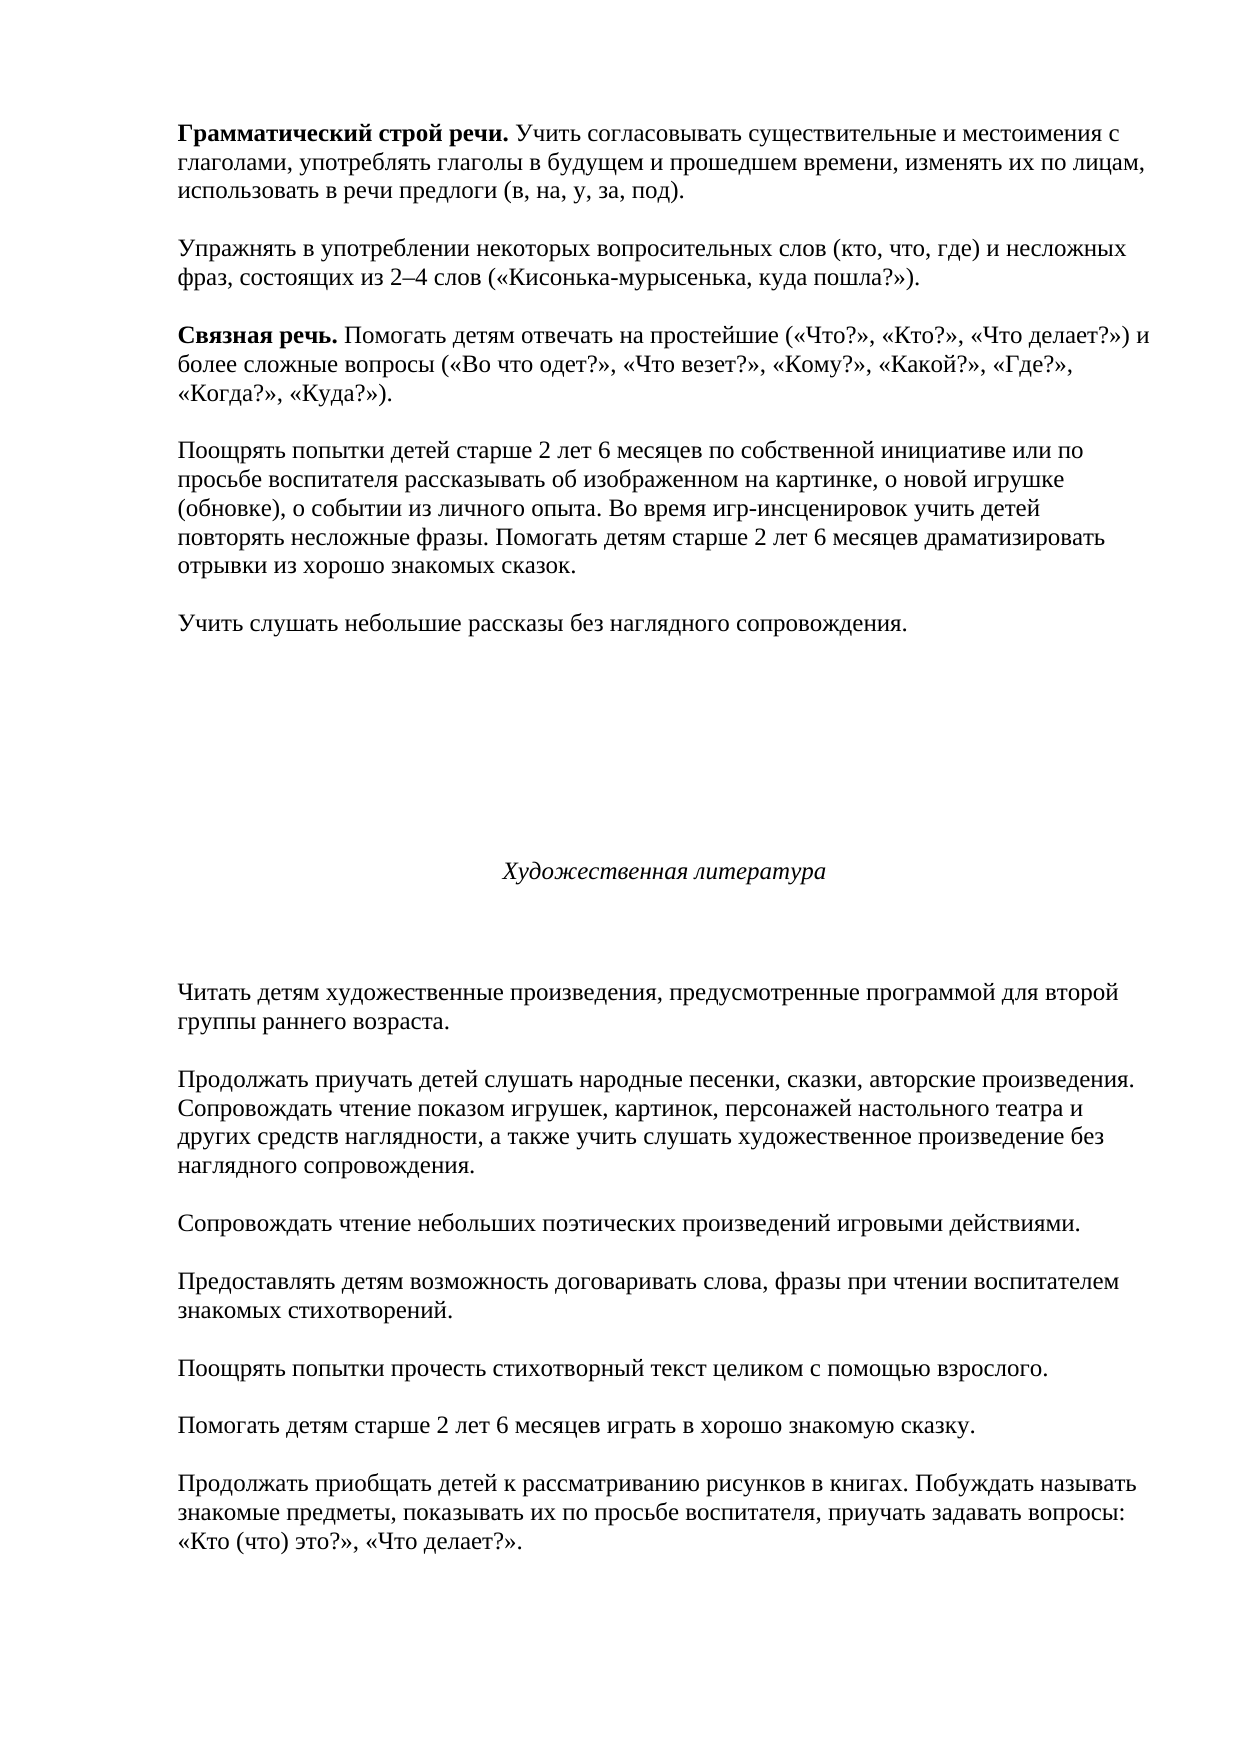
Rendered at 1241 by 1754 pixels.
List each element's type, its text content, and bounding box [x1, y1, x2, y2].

text Грамматический строй речи. Учить согласовывать существительные и местоимения с глаголами, употреблять глаголы в будущем и прошедшем времени, изменять их по лицам, использовать в речи предлоги (в, на, у, за, под). [177, 118, 1152, 204]
text Учить слушать небольшие рассказы без наглядного сопровождения. [177, 608, 1152, 637]
text Помогать детям старше 2 лет 6 месяцев играть в хорошо знакомую сказку. [177, 1411, 1152, 1439]
text Художественная литература [177, 856, 1152, 885]
text Продолжать приучать детей слушать народные песенки, сказки, авторские произведения. Сопровождать чтение показом игрушек, картинок, персонажей настольного театра и других средств наглядности, а также учить слушать художественное произведение без наглядного сопровождения. [177, 1064, 1152, 1179]
text Упражнять в употреблении некоторых вопросительных слов (кто, что, где) и несложных фраз, состоящих из 2–4 слов («Кисонька-мурысенька, куда пошла?»). [177, 233, 1152, 291]
text Сопровождать чтение небольших поэтических произведений игровыми действиями. [177, 1208, 1152, 1237]
text Связная речь. Помогать детям отвечать на простейшие («Что?», «Кто?», «Что делает?») и более сложные вопросы («Во что одет?», «Что везет?», «Кому?», «Какой?», «Где?», «Когда?», «Куда?»). [177, 320, 1152, 406]
text Поощрять попытки прочесть стихотворный текст целиком с помощью взрослого. [177, 1353, 1152, 1381]
text Предоставлять детям возможность договаривать слова, фразы при чтении воспитателем знакомых стихотворений. [177, 1266, 1152, 1323]
text Читать детям художественные произведения, предусмотренные программой для второй группы раннего возраста. [177, 977, 1152, 1035]
text Поощрять попытки детей старше 2 лет 6 месяцев по собственной инициативе или по просьбе воспитателя рассказывать об изображенном на картинке, о новой игрушке (обновке), о событии из личного опыта. Во время игр-инсценировок учить детей повторять несложные фразы. Помогать детям старше 2 лет 6 месяцев драматизировать отрывки из хорошо знакомых сказок. [177, 436, 1152, 579]
text Продолжать приобщать детей к рассматриванию рисунков в книгах. Побуждать называть знакомые предметы, показывать их по просьбе воспитателя, приучать задавать вопросы: «Кто (что) это?», «Что делает?». [177, 1468, 1152, 1555]
